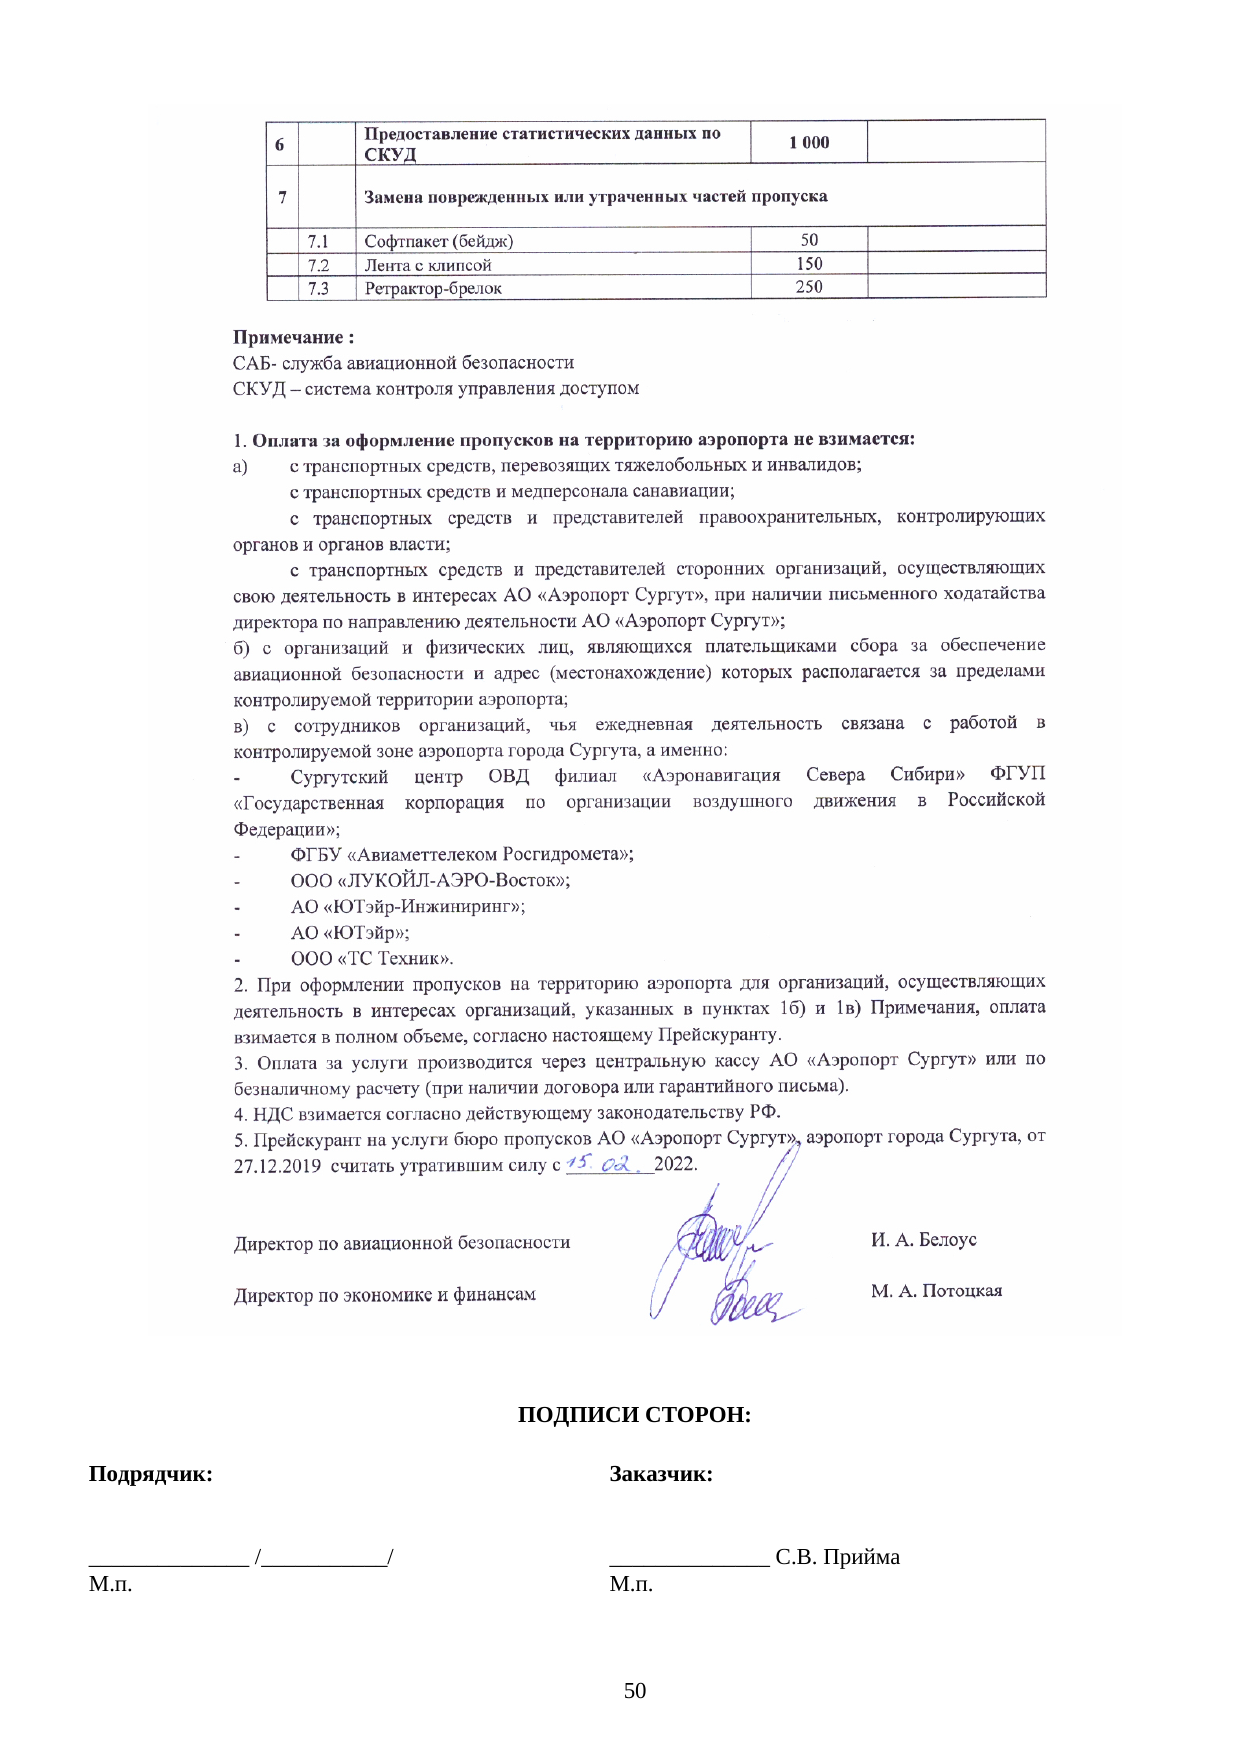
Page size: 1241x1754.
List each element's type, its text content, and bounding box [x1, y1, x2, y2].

table_header Заказчик: ______________ С.В. Прийма М.п. [598, 1460, 1119, 1596]
table_header Подрядчик: ______________ /___________/ М.п. [78, 1460, 598, 1596]
text ПОДПИСИ СТОРОН: [89, 1401, 1181, 1427]
